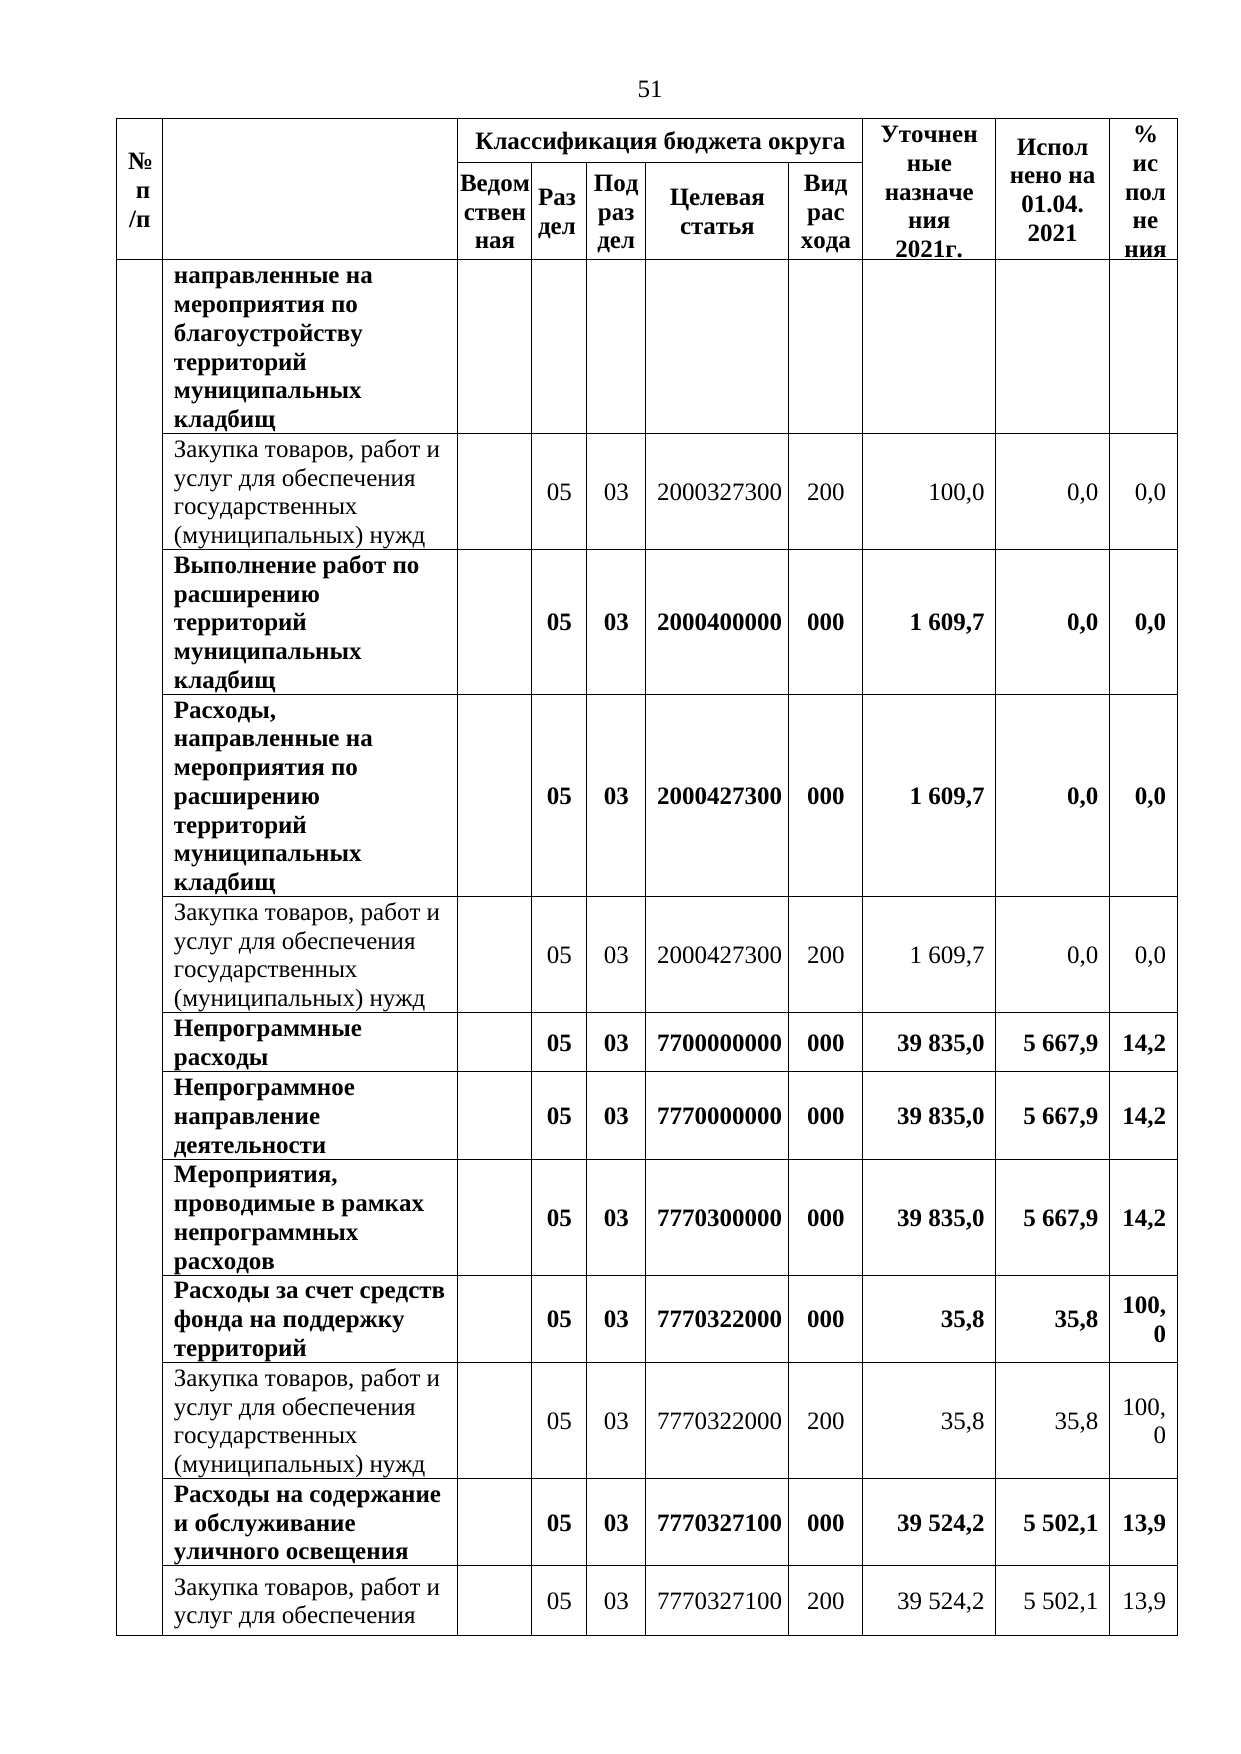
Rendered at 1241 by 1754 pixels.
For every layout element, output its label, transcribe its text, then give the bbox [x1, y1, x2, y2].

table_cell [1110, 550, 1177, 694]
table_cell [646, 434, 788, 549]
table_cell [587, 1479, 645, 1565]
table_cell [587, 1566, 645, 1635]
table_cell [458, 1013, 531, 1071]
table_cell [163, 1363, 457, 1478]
table_header % ис пол не ния [1110, 119, 1177, 259]
table_header [163, 119, 457, 259]
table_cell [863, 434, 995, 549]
table_cell Раз дел [532, 163, 586, 259]
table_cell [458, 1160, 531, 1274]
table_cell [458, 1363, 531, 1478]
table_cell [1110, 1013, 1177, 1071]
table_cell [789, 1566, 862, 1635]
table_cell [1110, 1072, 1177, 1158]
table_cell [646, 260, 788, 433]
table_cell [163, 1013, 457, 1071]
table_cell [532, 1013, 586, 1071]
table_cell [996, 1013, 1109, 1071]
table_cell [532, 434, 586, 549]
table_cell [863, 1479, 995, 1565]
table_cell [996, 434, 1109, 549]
table_header Испол нено на 01.04. 2021 [996, 119, 1109, 259]
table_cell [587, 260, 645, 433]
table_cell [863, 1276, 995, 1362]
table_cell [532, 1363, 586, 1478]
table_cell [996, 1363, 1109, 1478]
table_cell Ведомственная [458, 163, 531, 259]
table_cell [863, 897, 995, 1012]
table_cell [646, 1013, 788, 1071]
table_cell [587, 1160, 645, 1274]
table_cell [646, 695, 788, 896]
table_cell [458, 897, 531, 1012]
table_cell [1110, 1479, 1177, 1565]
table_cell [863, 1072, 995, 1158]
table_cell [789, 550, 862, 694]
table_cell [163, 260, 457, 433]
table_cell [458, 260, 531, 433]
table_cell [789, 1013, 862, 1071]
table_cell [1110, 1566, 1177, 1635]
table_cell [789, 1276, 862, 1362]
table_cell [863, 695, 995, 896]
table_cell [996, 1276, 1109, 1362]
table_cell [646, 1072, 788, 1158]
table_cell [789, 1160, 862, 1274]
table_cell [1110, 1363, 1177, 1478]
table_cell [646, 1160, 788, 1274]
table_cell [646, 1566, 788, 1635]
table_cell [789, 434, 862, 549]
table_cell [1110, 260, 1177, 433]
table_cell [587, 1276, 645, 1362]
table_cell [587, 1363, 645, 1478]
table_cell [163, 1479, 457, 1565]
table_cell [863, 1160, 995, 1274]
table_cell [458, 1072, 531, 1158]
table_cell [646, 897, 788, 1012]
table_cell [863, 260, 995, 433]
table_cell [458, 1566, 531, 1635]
table_header Классификация бюджета округа [458, 119, 862, 162]
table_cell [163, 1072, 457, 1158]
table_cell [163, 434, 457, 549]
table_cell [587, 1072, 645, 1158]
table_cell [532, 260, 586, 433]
table_cell Целевая статья [646, 163, 788, 259]
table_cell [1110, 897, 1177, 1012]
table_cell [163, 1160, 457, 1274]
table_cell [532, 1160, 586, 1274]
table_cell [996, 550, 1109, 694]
table_cell Вид рас хода [789, 163, 862, 259]
table_header № п/п [117, 119, 162, 259]
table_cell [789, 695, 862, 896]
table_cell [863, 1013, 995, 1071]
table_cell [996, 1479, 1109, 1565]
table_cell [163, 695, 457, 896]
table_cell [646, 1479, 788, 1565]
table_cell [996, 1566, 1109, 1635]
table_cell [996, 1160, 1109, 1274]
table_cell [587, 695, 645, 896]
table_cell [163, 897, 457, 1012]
table_cell Под раз дел [587, 163, 645, 259]
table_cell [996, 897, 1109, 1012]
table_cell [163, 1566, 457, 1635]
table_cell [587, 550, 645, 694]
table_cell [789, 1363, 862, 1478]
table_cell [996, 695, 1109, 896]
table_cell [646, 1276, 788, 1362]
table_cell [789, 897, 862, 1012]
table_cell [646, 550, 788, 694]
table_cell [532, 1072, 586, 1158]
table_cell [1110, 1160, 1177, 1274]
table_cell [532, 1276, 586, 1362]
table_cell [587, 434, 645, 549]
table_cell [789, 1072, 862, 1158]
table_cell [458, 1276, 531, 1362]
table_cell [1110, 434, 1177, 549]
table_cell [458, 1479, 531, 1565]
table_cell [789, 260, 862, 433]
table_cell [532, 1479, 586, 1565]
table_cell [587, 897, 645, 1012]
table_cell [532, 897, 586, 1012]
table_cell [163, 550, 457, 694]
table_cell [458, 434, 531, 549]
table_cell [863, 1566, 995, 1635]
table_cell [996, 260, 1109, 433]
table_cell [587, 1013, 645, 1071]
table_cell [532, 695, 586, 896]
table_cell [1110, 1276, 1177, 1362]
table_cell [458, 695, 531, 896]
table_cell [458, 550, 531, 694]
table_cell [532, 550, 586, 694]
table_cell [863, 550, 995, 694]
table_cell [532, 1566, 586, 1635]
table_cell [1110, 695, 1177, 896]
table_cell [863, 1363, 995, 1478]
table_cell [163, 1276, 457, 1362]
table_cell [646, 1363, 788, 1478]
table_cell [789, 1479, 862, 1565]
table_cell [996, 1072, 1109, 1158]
table_header Уточненные назначе ния 2021г. [863, 119, 995, 259]
